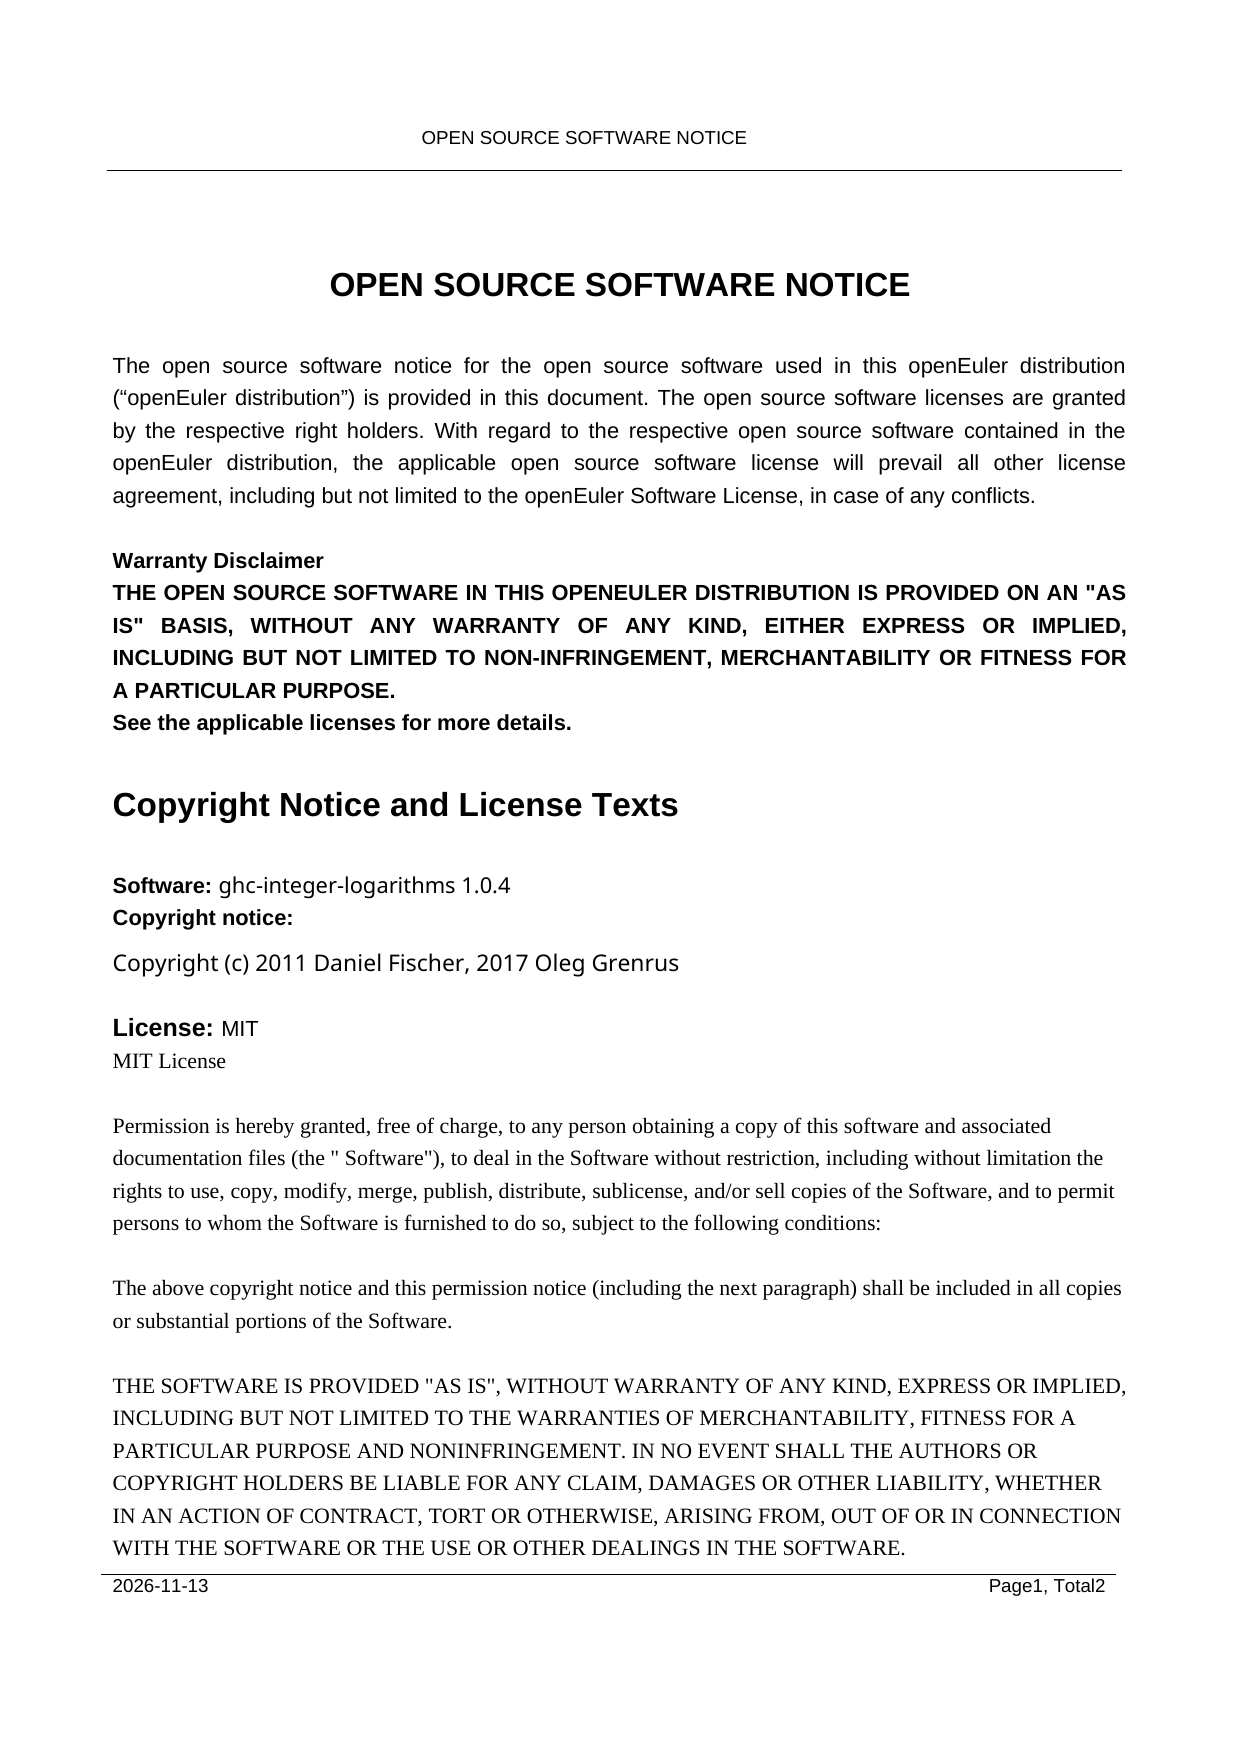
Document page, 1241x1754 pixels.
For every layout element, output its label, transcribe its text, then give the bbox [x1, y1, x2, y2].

text License: MIT [112, 1012, 1128, 1044]
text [112, 1044, 1128, 1564]
text Copyright Notice and License Texts [112, 771, 1128, 836]
text Copyright notice: [112, 901, 1128, 934]
text OPEN SOURCE SOFTWARE NOTICE [112, 251, 1128, 316]
title Software: ghc-integer-logarithms 1.0.4 [112, 869, 1128, 901]
text Copyright (c) 2011 Daniel Fischer, 2017 Oleg Grenrus [112, 947, 1128, 1012]
text The open source software notice for the open source software used in this openEuler distribution (“openEuler distribution”) is provided in this document. The open source software licenses are granted by the respective right holders. With regard to the respective open source software contained in the openEuler distribution, the applicable open source software license will prevail all other license agreement, including but not limited to the openEuler Software License, in case of any conflicts. [112, 349, 1128, 511]
text THE OPEN SOURCE SOFTWARE IN THIS OPENEULER DISTRIBUTION IS PROVIDED ON AN "AS IS" BASIS, WITHOUT ANY WARRANTY OF ANY KIND, EITHER EXPRESS OR IMPLIED, INCLUDING BUT NOT LIMITED TO NON-INFRINGEMENT, MERCHANTABILITY OR FITNESS FOR A PARTICULAR PURPOSE. See the applicable licenses for more details. [112, 576, 1128, 739]
text Warranty Disclaimer [112, 544, 1128, 576]
